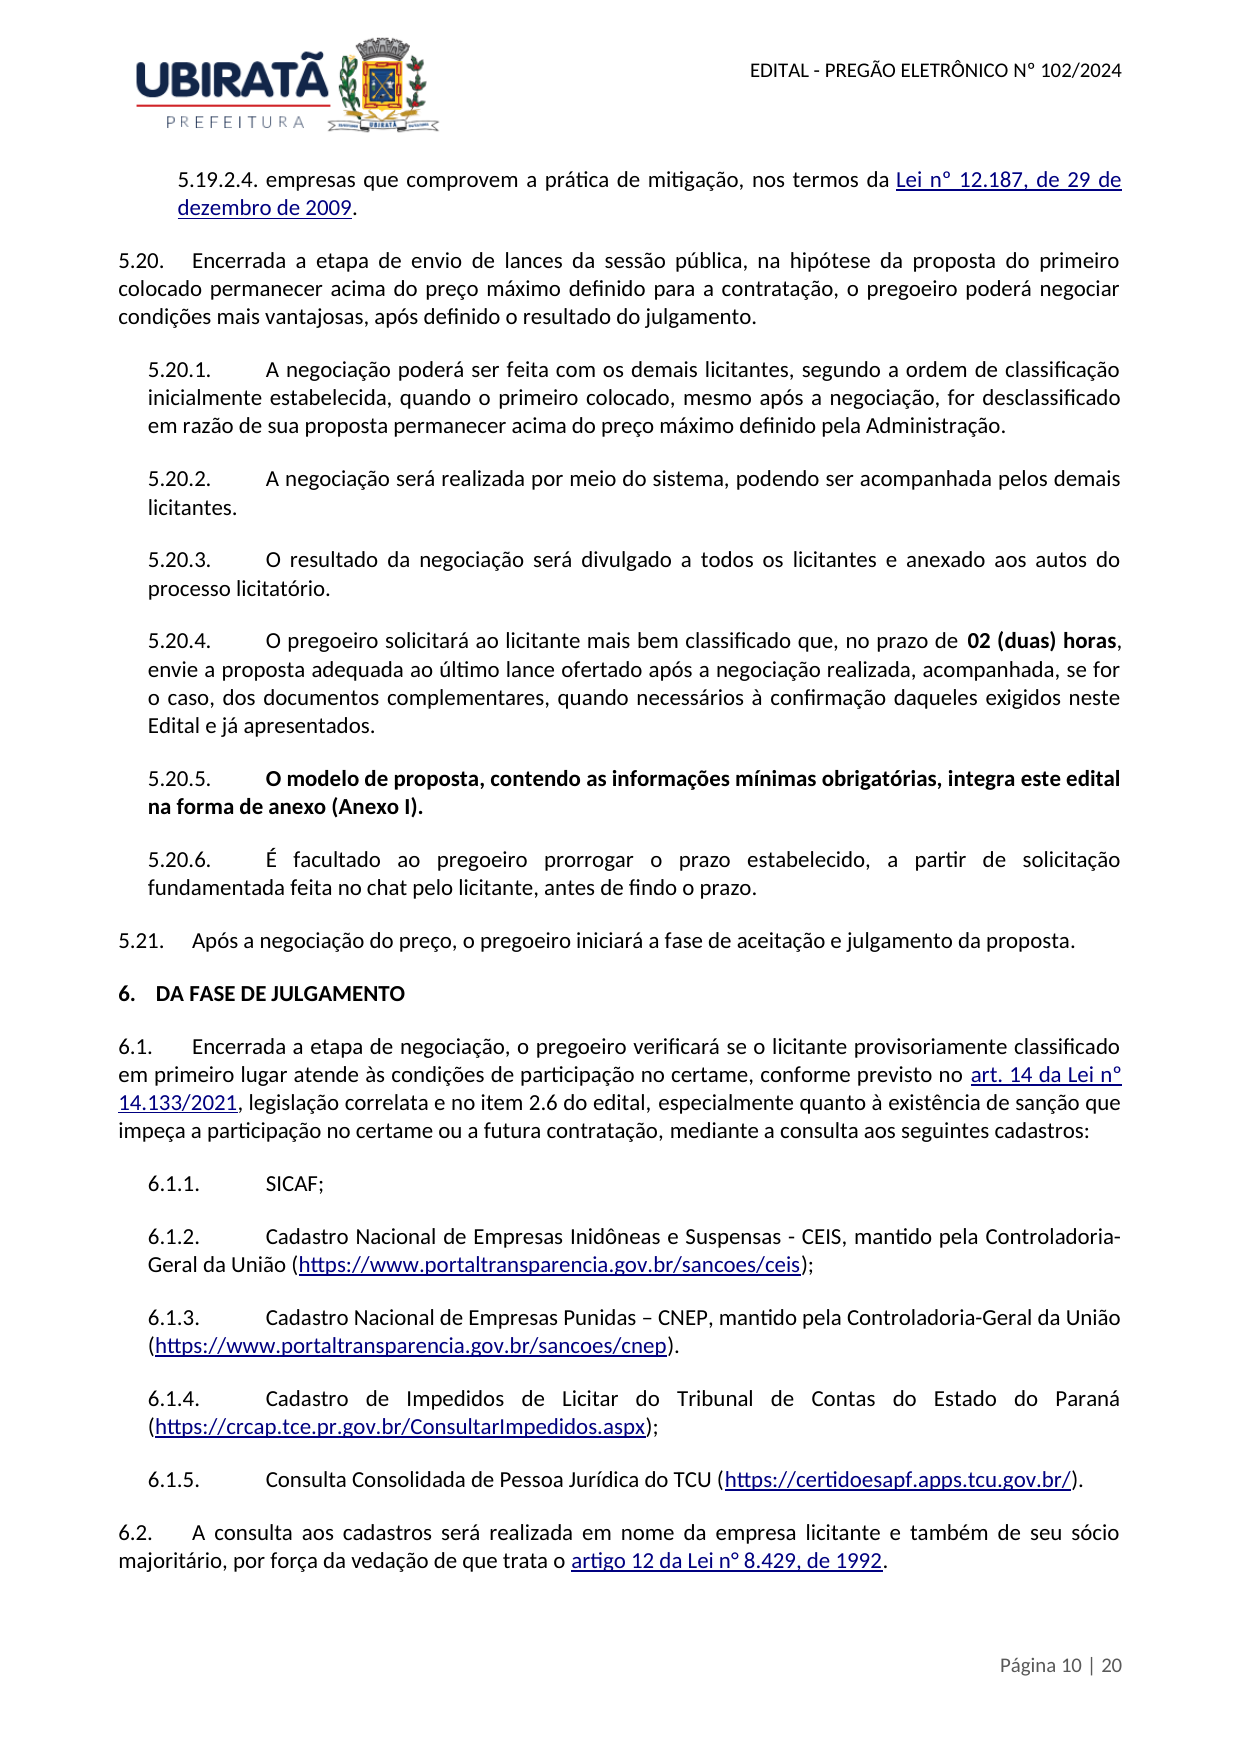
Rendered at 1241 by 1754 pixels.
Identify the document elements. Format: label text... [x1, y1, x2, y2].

text empresas que comprovem a prática de mitigação, nos termos da Lei nº 12.187, de 29 de dezembro de 2009. [177, 165, 1122, 221]
text SICAF; [148, 1169, 1122, 1197]
text O resultado da negociação será divulgado a todos os licitantes e anexado aos autos do processo licitatório. [148, 546, 1122, 602]
text Consulta Consolidada de Pessoa Jurídica do TCU (https://certidoesapf.apps.tcu.gov.br/). [148, 1465, 1122, 1493]
text A consulta aos cadastros será realizada em nome da empresa licitante e também de seu sócio majoritário, por força da vedação de que trata o artigo 12 da Lei n° 8.429, de 1992. [118, 1518, 1122, 1574]
picture [126, 23, 448, 145]
text Após a negociação do preço, o pregoeiro iniciará a fase de aceitação e julgamento da proposta. [118, 926, 1122, 954]
text Cadastro Nacional de Empresas Inidôneas e Suspensas - CEIS, mantido pela Controladoria-Geral da União (https://www.portaltransparencia.gov.br/sancoes/ceis); [148, 1222, 1122, 1278]
text Encerrada a etapa de negociação, o pregoeiro verificará se o licitante provisoriamente classificado em primeiro lugar atende às condições de participação no certame, conforme previsto no art. 14 da Lei nº 14.133/2021, legislação correlata e no item 2.6 do edital, especialmente quanto à existência de sanção que impeça a participação no certame ou a futura contratação, mediante a consulta aos seguintes cadastros: [118, 1032, 1122, 1144]
text É facultado ao pregoeiro prorrogar o prazo estabelecido, a partir de solicitação fundamentada feita no chat pelo licitante, antes de findo o prazo. [148, 845, 1122, 901]
text DA FASE DE JULGAMENTO [118, 979, 1122, 1007]
text A negociação poderá ser feita com os demais licitantes, segundo a ordem de classificação inicialmente estabelecida, quando o primeiro colocado, mesmo após a negociação, for desclassificado em razão de sua proposta permanecer acima do preço máximo definido pela Administração. [148, 356, 1122, 439]
text O modelo de proposta, contendo as informações mínimas obrigatórias, integra este edital na forma de anexo (Anexo I). [148, 764, 1122, 820]
text Encerrada a etapa de envio de lances da sessão pública, na hipótese da proposta do primeiro colocado permanecer acima do preço máximo definido para a contratação, o pregoeiro poderá negociar condições mais vantajosas, após definido o resultado do julgamento. [118, 246, 1122, 331]
text O pregoeiro solicitará ao licitante mais bem classificado que, no prazo de 02 (duas) horas, envie a proposta adequada ao último lance ofertado após a negociação realizada, acompanhada, se for o caso, dos documentos complementares, quando necessários à confirmação daqueles exigidos neste Edital e já apresentados. [148, 627, 1122, 739]
text Cadastro Nacional de Empresas Punidas – CNEP, mantido pela Controladoria-Geral da União (https://www.portaltransparencia.gov.br/sancoes/cnep). [148, 1303, 1122, 1359]
text Cadastro de Impedidos de Licitar do Tribunal de Contas do Estado do Paraná (https://crcap.tce.pr.gov.br/ConsultarImpedidos.aspx); [148, 1384, 1122, 1440]
text A negociação será realizada por meio do sistema, podendo ser acompanhada pelos demais licitantes. [148, 464, 1122, 521]
